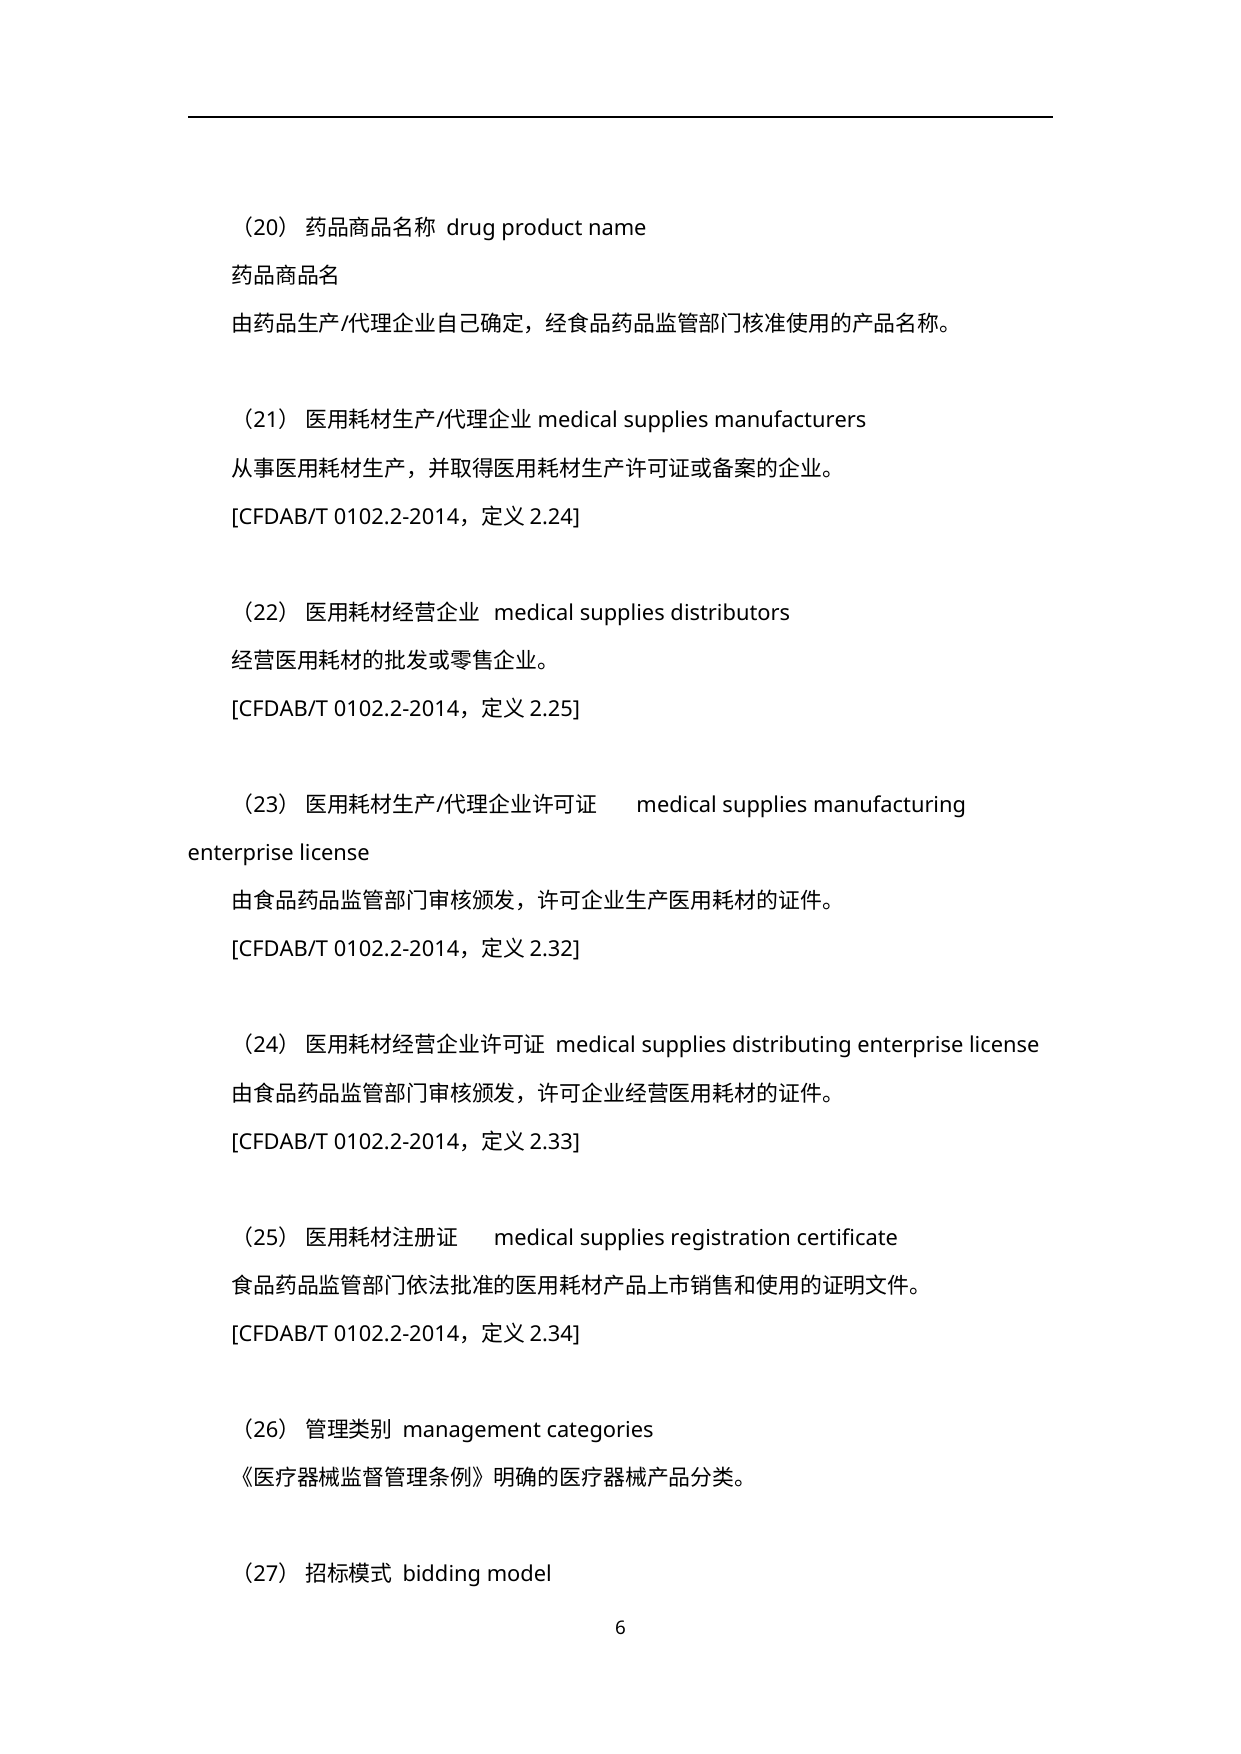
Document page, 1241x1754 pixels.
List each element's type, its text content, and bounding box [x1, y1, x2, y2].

text 由药品生产/代理企业自己确定，经食品药品监管部门核准使用的产品名称。 [187, 306, 1053, 338]
text 由食品药品监管部门审核颁发，许可企业经营医用耗材的证件。 [187, 1075, 1053, 1108]
list 医用耗材经营企业许可证 medical supplies distributing enterprise license [187, 1027, 1053, 1059]
text [CFDAB/T 0102.2-2014，定义2.24] [187, 498, 1053, 531]
text [CFDAB/T 0102.2-2014，定义2.33] [187, 1123, 1053, 1156]
text [CFDAB/T 0102.2-2014，定义2.34] [187, 1316, 1053, 1348]
list 医用耗材生产/代理企业许可证 medical supplies manufacturing enterprise license [187, 787, 1053, 868]
list 医用耗材注册证 medical supplies registration certificate [187, 1219, 1053, 1252]
list 医用耗材经营企业 medical supplies distributors [187, 594, 1053, 627]
list 医用耗材生产/代理企业 medical supplies manufacturers [187, 402, 1053, 434]
text 食品药品监管部门依法批准的医用耗材产品上市销售和使用的证明文件。 [187, 1267, 1053, 1300]
text [CFDAB/T 0102.2-2014，定义2.32] [187, 931, 1053, 963]
text 从事医用耗材生产，并取得医用耗材生产许可证或备案的企业。 [187, 450, 1053, 483]
text 《医疗器械监督管理条例》明确的医疗器械产品分类。 [187, 1460, 1053, 1492]
text 经营医用耗材的批发或零售企业。 [187, 642, 1053, 675]
list 招标模式 bidding model [187, 1556, 1053, 1588]
text 由食品药品监管部门审核颁发，许可企业生产医用耗材的证件。 [187, 883, 1053, 915]
list 管理类别 management categories [187, 1412, 1053, 1444]
list 药品商品名称 drug product name [187, 209, 1053, 242]
text 药品商品名 [187, 258, 1053, 290]
text [CFDAB/T 0102.2-2014，定义2.25] [187, 691, 1053, 723]
